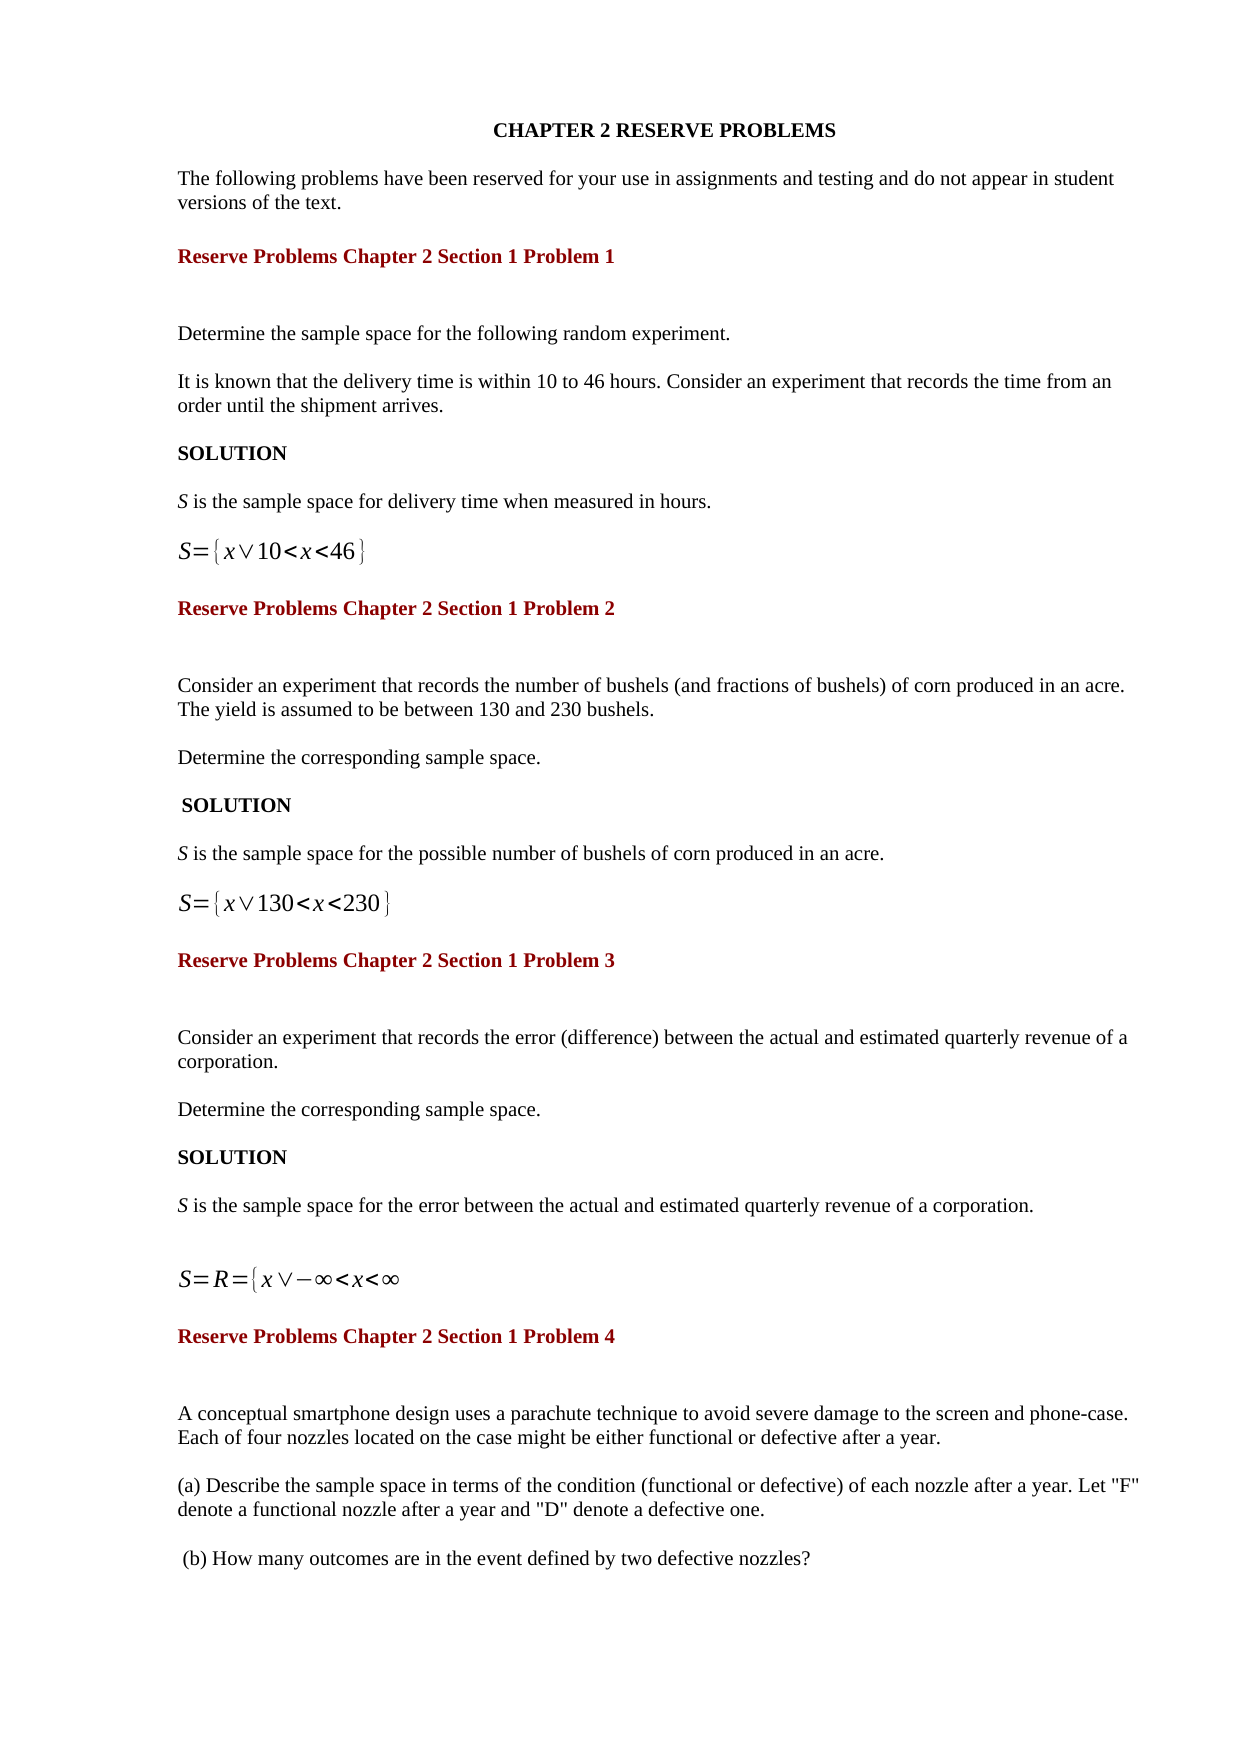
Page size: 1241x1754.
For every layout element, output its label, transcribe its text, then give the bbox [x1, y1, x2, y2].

text CHAPTER 2 RESERVE PROBLEMS [177, 118, 1152, 142]
text Consider an experiment that records the number of bushels (and fractions of bushels) of corn produced in an acre. The yield is assumed to be between 130 and 230 bushels. Determine the corresponding sample space. [177, 649, 1152, 769]
text SOLUTION S is the sample space for the possible number of bushels of corn produced in an acre. [177, 793, 1152, 889]
text (a) Describe the sample space in terms of the condition (functional or defective) of each nozzle after a year. Let "F" denote a functional nozzle after a year and "D" denote a defective one. [177, 1449, 1152, 1521]
text SOLUTION S is the sample space for the error between the actual and estimated quarterly revenue of a corporation. [177, 1145, 1152, 1266]
text Consider an experiment that records the error (difference) between the actual and estimated quarterly revenue of a corporation. Determine the corresponding sample space. [177, 1001, 1152, 1121]
text The following problems have been reserved for your use in assignments and testing and do not appear in student versions of the text. [177, 166, 1152, 214]
text SOLUTION S is the sample space for delivery time when measured in hours. [177, 441, 1152, 566]
text Determine the sample space for the following random experiment. It is known that the delivery time is within 10 to 46 hours. Consider an experiment that records the time from an order until the shipment arrives. [177, 297, 1152, 417]
text Reserve Problems Chapter 2 Section 1 Problem 3 [177, 948, 1152, 972]
text Reserve Problems Chapter 2 Section 1 Problem 2 [177, 596, 1152, 620]
text A conceptual smartphone design uses a parachute technique to avoid severe damage to the screen and phone-case. Each of four nozzles located on the case might be either functional or defective after a year. [177, 1377, 1152, 1449]
text Reserve Problems Chapter 2 Section 1 Problem 4 [177, 1324, 1152, 1348]
text Reserve Problems Chapter 2 Section 1 Problem 1 [177, 243, 1152, 268]
text (b) How many outcomes are in the event defined by two defective nozzles? [177, 1546, 1152, 1569]
